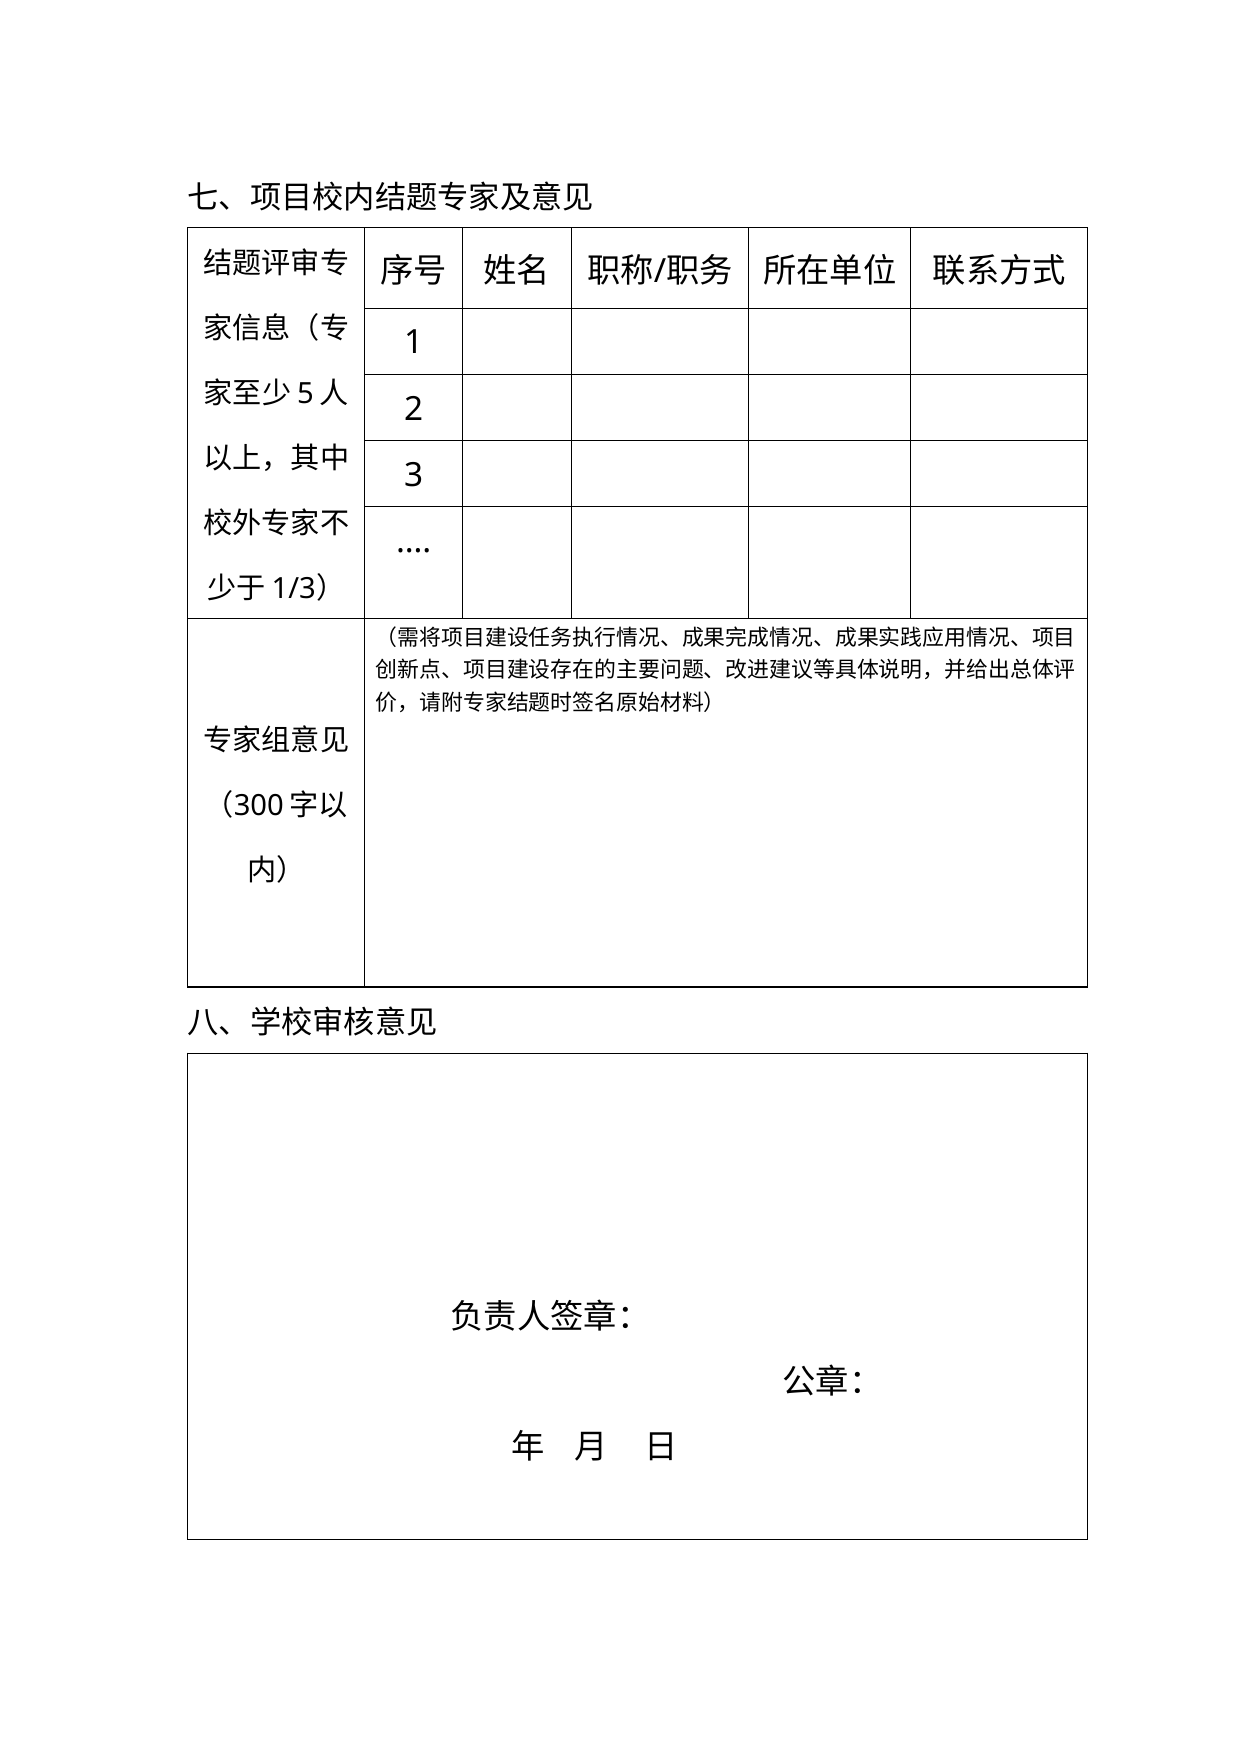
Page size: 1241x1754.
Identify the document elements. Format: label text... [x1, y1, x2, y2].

text 八、学校审核意见 [187, 988, 1053, 1052]
table_cell 2 [365, 375, 462, 439]
table_header 负责人签章： 公章： 年 月 日 [188, 1054, 1087, 1539]
table_cell [911, 507, 1087, 618]
table_cell 专家组意见（300字以内） [188, 619, 364, 986]
table_header 职称/职务 [572, 228, 748, 307]
table_header 姓名 [463, 228, 571, 307]
table_cell [572, 441, 748, 506]
table_cell 1 [365, 309, 462, 373]
table_header 所在单位 [749, 228, 910, 307]
table_cell [911, 375, 1087, 439]
table_cell （需将项目建设任务执行情况、成果完成情况、成果实践应用情况、项目创新点、项目建设存在的主要问题、改进建议等具体说明，并给出总体评价，请附专家结题时签名原始材料） [365, 619, 1087, 986]
table_cell …. [365, 507, 462, 618]
table_cell [572, 309, 748, 373]
table_cell [749, 375, 910, 439]
table_cell 3 [365, 441, 462, 506]
table_cell [463, 507, 571, 618]
table_cell [749, 309, 910, 373]
table_cell [911, 309, 1087, 373]
table_cell [749, 507, 910, 618]
table_cell [463, 375, 571, 439]
table_cell [463, 441, 571, 506]
table_header 序号 [365, 228, 462, 307]
table_cell [911, 441, 1087, 506]
table_cell [572, 507, 748, 618]
table_cell [463, 309, 571, 373]
table_cell [749, 441, 910, 506]
table_cell [572, 375, 748, 439]
table_header 结题评审专家信息（专家至少5人以上，其中校外专家不少于1/3） [188, 228, 364, 618]
table_header 联系方式 [911, 228, 1087, 307]
text 七、项目校内结题专家及意见 [187, 162, 1053, 227]
